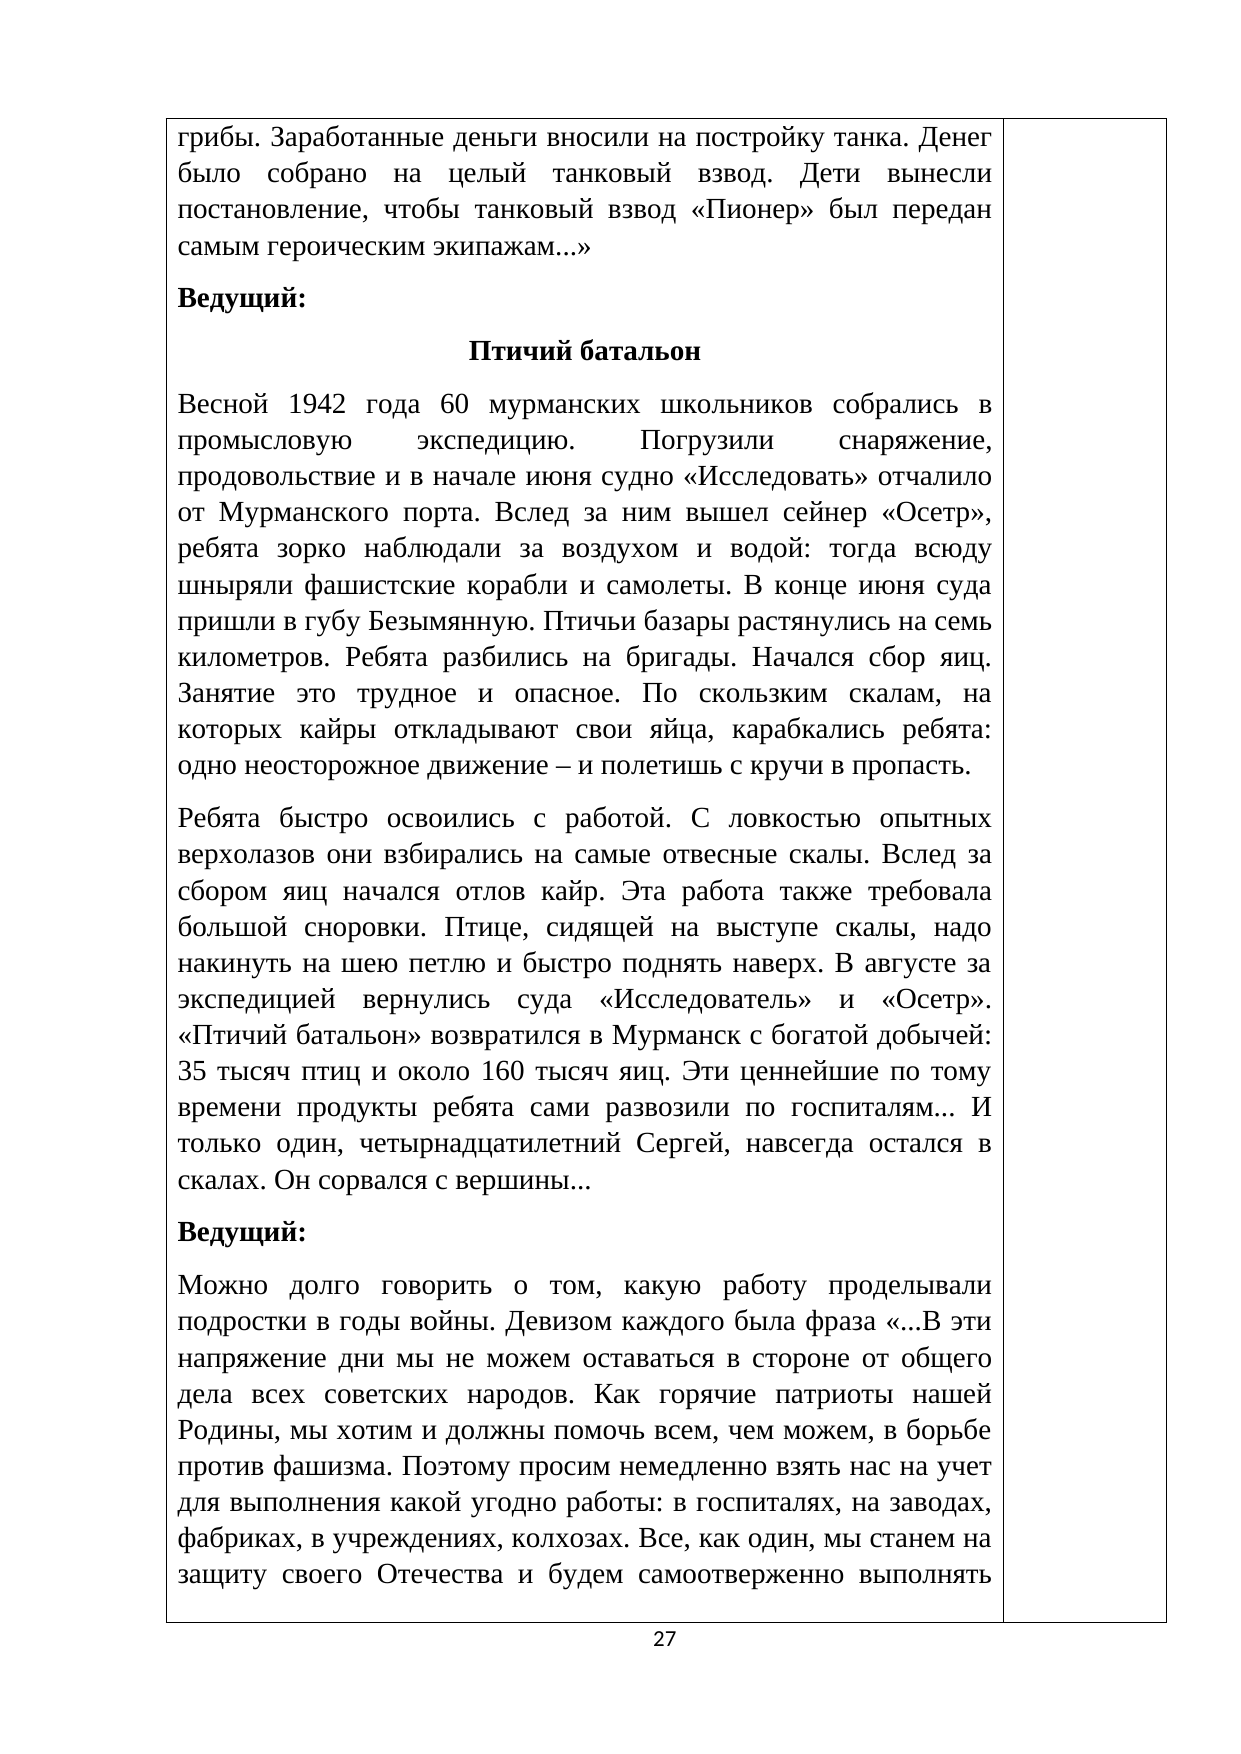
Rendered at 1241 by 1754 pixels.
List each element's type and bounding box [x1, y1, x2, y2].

table_cell [167, 119, 1003, 1622]
table_cell [1004, 119, 1166, 1622]
